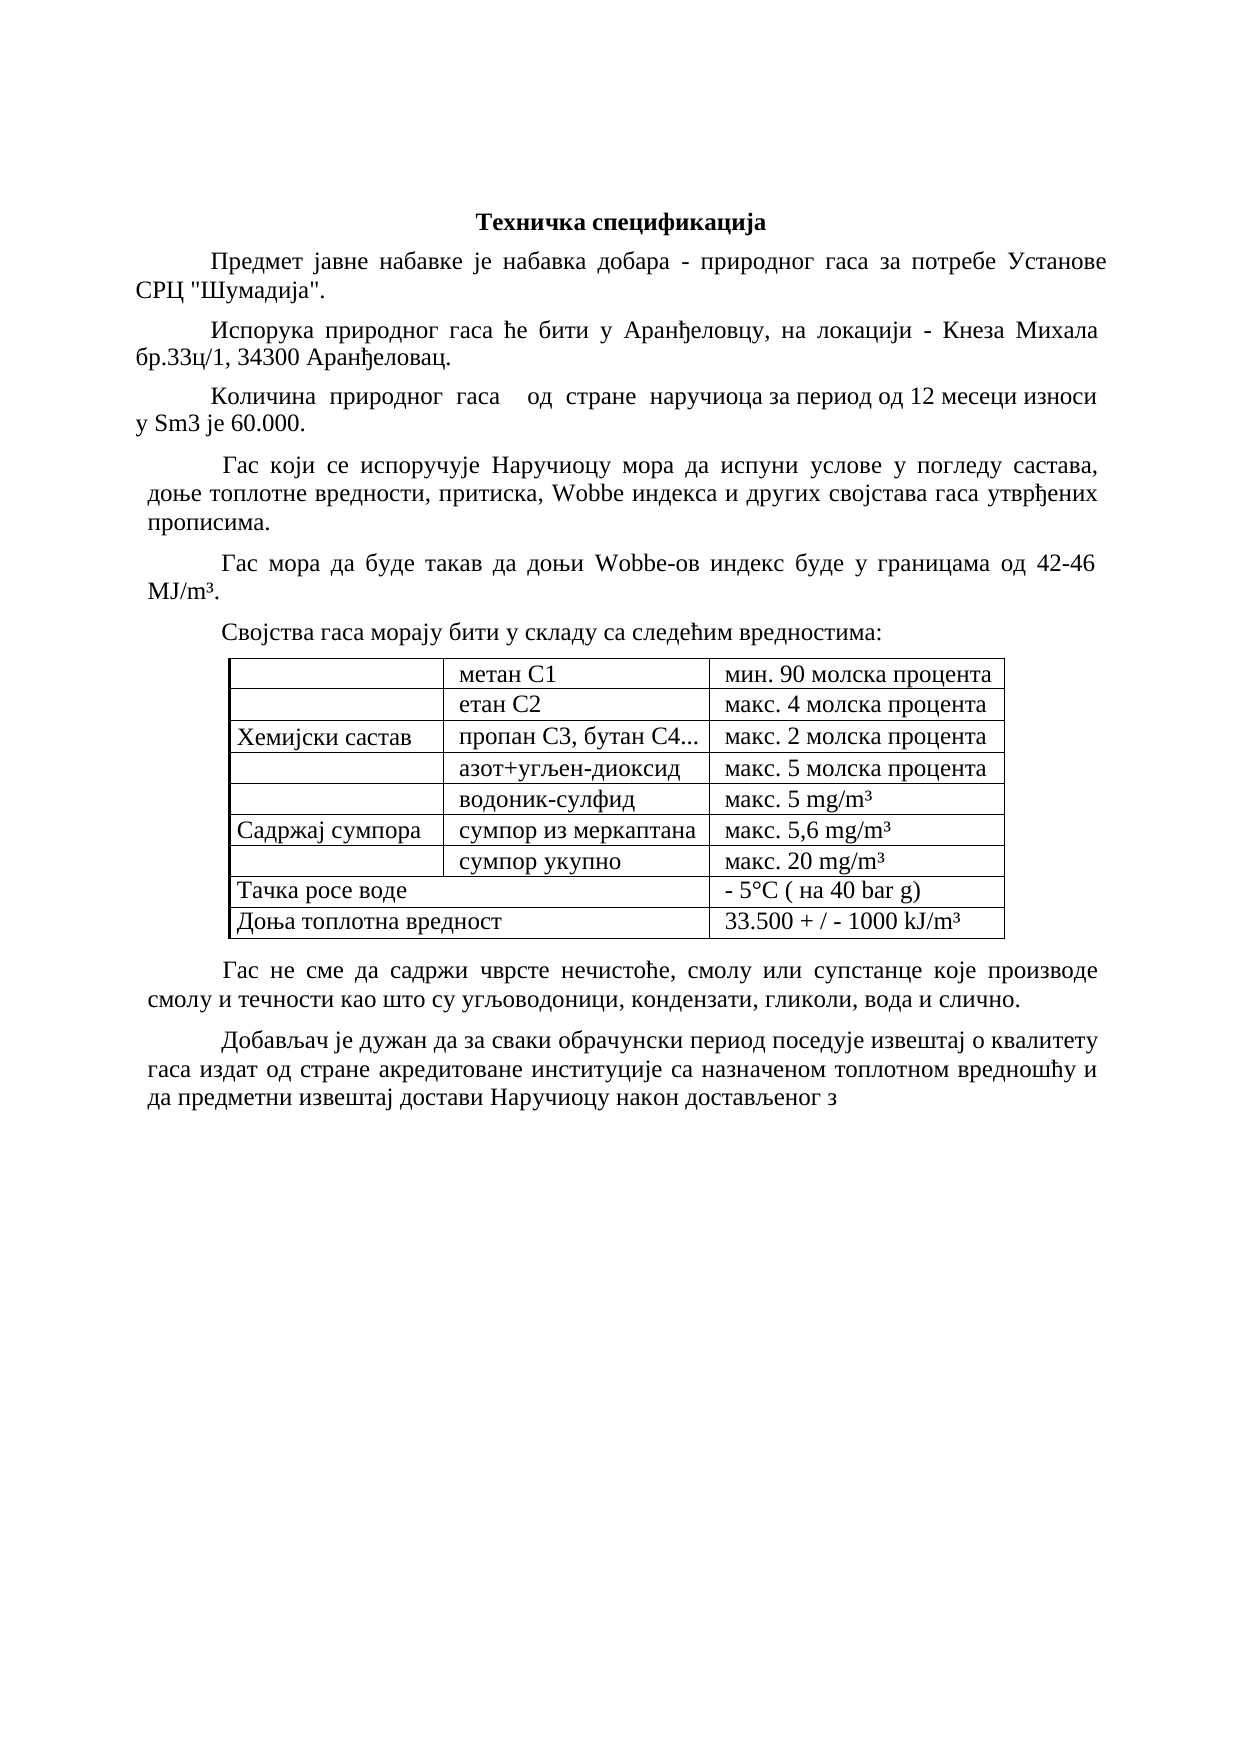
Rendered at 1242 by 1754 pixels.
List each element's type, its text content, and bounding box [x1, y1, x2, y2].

table_cell макс. 5,6 mg/m³ [710, 815, 1004, 844]
table_cell азот+угљен-диоксид [444, 753, 709, 783]
text Испорука природног гаса ће бити у Аранђеловцу, на локацији - Кнеза Михала бр.33ц/1, 34300 Аранђеловац. [135, 316, 1098, 371]
table_cell [231, 784, 443, 814]
table_cell - 5°C ( на 40 bar g) [710, 877, 1004, 907]
text Гас који се испоручује Наручиоцу мора да испуни услове у погледу састава, доње топлотне вредности, притиска, Wobbe индекса и других својстава гаса утврђених прописима. [147, 450, 1098, 536]
table_cell етан C2 [444, 689, 709, 720]
text Количина природног гаса од стране наручиоца за период од 12 месеци износи у Sm3 је 60.000. [135, 383, 1098, 437]
table_cell Доња топлотна вредност [231, 908, 709, 937]
text Добављач је дужан да за сваки обрачунски период поседује извештај о квалитету гаса издат од стране акредитоване институције са назначеном топлотном вредношћу и да предметни извештај достави Наручиоцу након достављеног з [147, 1025, 1098, 1111]
text Гас не сме да садржи чврсте нечистоће, смолу или супстанце које производе смолу и течности као што су угљоводоници, кондензати, гликоли, вода и слично. [147, 955, 1098, 1012]
table_cell [231, 846, 443, 876]
table_cell водоник-сулфид [444, 784, 709, 814]
text Предмет јавне набавке је набавка добара - природног гаса за потребе Установе СРЦ "Шумадија". [135, 246, 1106, 304]
text MJ/m³. [147, 576, 221, 605]
table_cell макс. 20 mg/m³ [710, 846, 1004, 876]
table_cell макс. 4 молска процента [710, 689, 1004, 720]
table_cell сумпор укупно [444, 846, 709, 876]
table_cell [231, 689, 443, 720]
table_cell Садржај сумпора [231, 815, 443, 844]
table_cell Тачка росе воде [231, 877, 709, 907]
table_header мин. 90 молска процента [710, 659, 1004, 688]
text Гас мора да буде такав да доњи Wobbe-ов индекс буде у границама од 42-46 [221, 548, 1106, 576]
table_header [231, 659, 443, 688]
table_cell сумпор из меркаптана [444, 815, 709, 844]
table_cell пропан C3, бутан C4... [444, 721, 709, 752]
text Техничка спецификација [473, 207, 769, 235]
table_cell макс. 5 молска процента [710, 753, 1004, 783]
table_cell Хемијски састав [231, 721, 443, 752]
text Својства гаса морају бити у складу са следећим вредностима: [221, 618, 1106, 645]
table_cell [231, 753, 443, 783]
table_cell макс. 2 молска процента [710, 721, 1004, 752]
table_cell макс. 5 mg/m³ [710, 784, 1004, 814]
table_header метан C1 [444, 659, 709, 688]
table_cell 33.500 + / - 1000 kJ/m³ [710, 908, 1004, 937]
